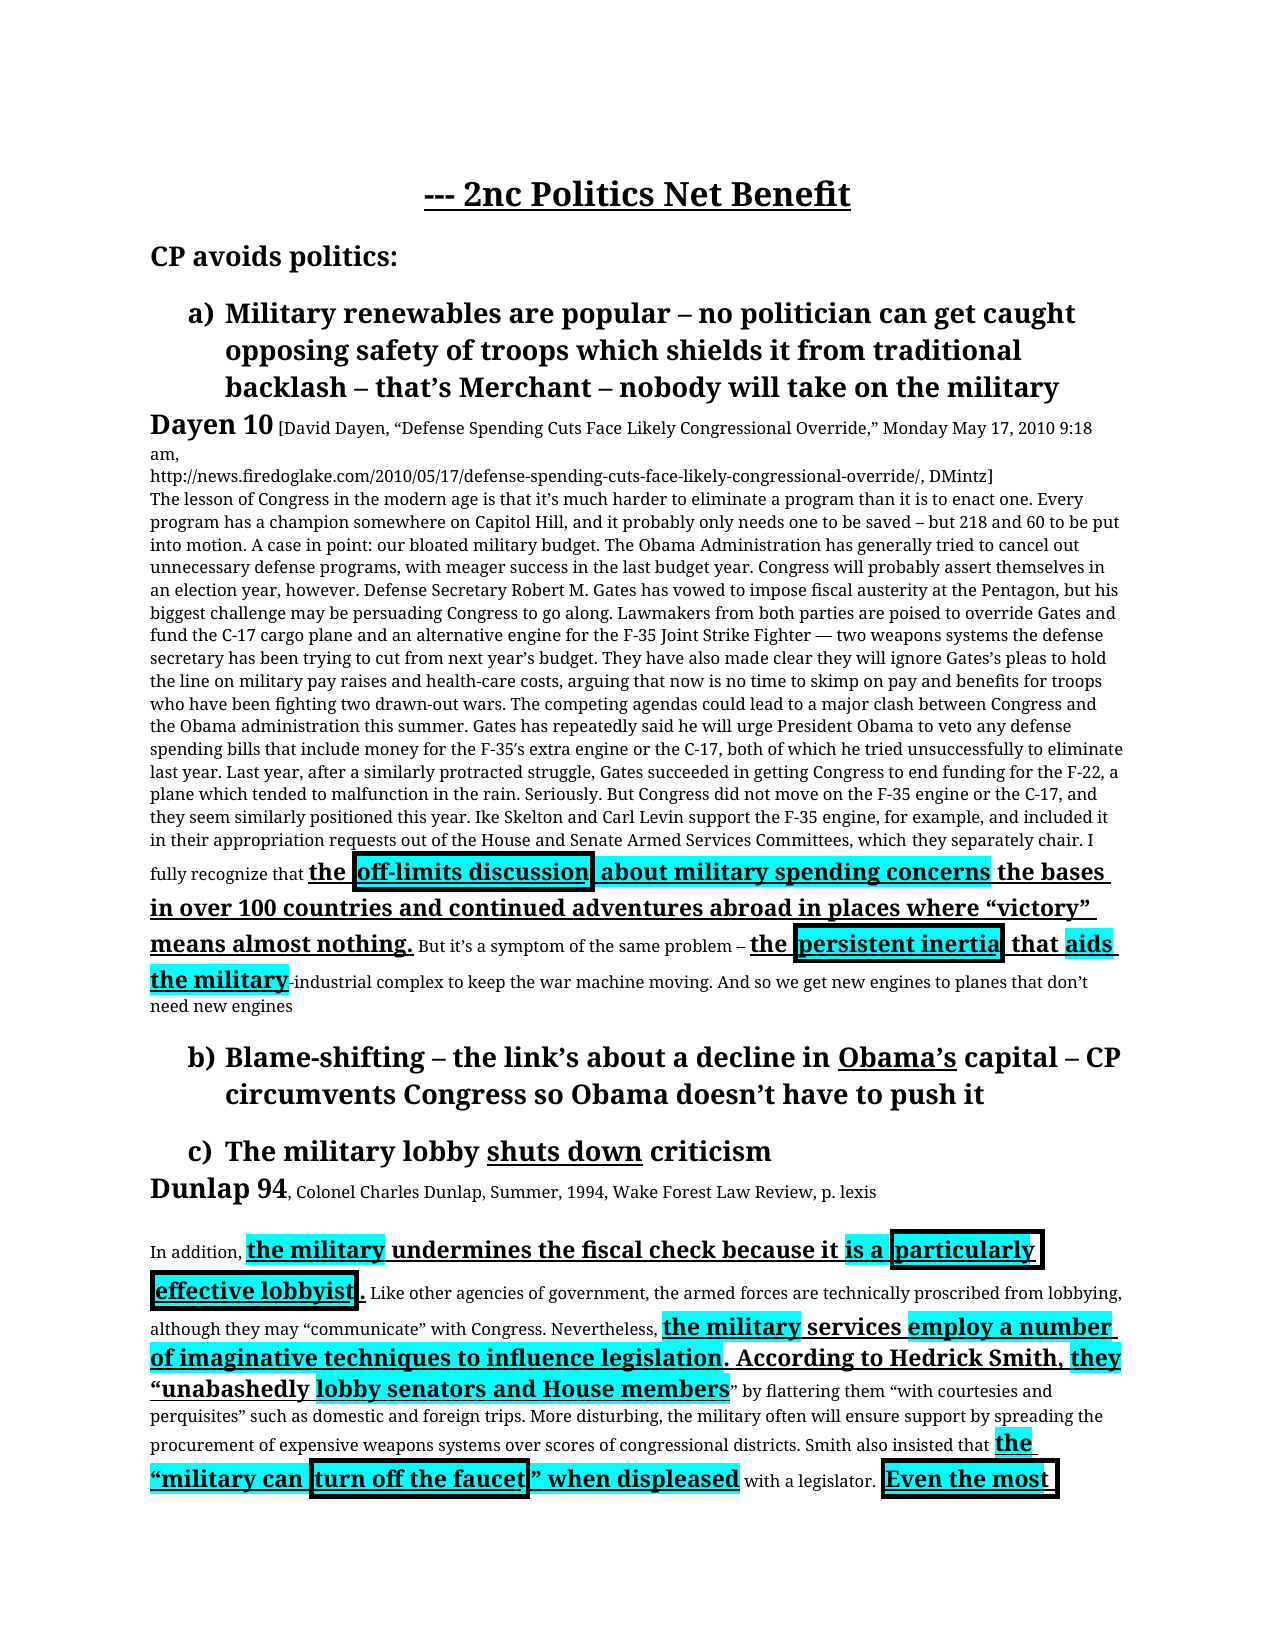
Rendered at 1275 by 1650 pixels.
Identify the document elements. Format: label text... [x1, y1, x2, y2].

text Dayen 10 [David Dayen, “Defense Spending Cuts Face Likely Congressional Override,” Monday May 17, 2010 9:18 am, http://news.firedoglake.com/2010/05/17/defense-spending-cuts-face-likely-congressional-override/, DMintz] [150, 405, 1125, 488]
text Dunlap 94, Colonel Charles Dunlap, Summer, 1994, Wake Forest Law Review, p. lexis [150, 1170, 1125, 1207]
subtitle CP avoids politics: [150, 237, 1125, 274]
subtitle The military lobby shuts down criticism [187, 1133, 1125, 1170]
subtitle Blame-shifting – the link’s about a decline in Obama’s capital – CP circumvents Congress so Obama doesn’t have to push it [187, 1038, 1125, 1112]
subtitle Military renewables are popular – no politician can get caught opposing safety of troops which shields it from traditional backlash – that’s Merchant – nobody will take on the military [187, 295, 1125, 405]
subtitle --- 2nc Politics Net Benefit [150, 171, 1125, 216]
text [150, 1229, 1125, 1499]
text The lesson of Congress in the modern age is that it’s much harder to eliminate a program than it is to enact one. Every program has a champion somewhere on Capitol Hill, and it probably only needs one to be saved – but 218 and 60 to be put into motion. A case in point: our bloated military budget. The Obama Administration has generally tried to cancel out unnecessary defense programs, with meager success in the last budget year. Congress will probably assert themselves in an election year, however. Defense Secretary Robert M. Gates has vowed to impose fiscal austerity at the Pentagon, but his biggest challenge may be persuading Congress to go along. Lawmakers from both parties are poised to override Gates and fund the C-17 cargo plane and an alternative engine for the F-35 Joint Strike Fighter — two weapons systems the defense secretary has been trying to cut from next year’s budget. They have also made clear they will ignore Gates’s pleas to hold the line on military pay raises and health-care costs, arguing that now is no time to skimp on pay and benefits for troops who have been fighting two drawn-out wars. The competing agendas could lead to a major clash between Congress and the Obama administration this summer. Gates has repeatedly said he will urge President Obama to veto any defense spending bills that include money for the F-35′s extra engine or the C-17, both of which he tried unsuccessfully to eliminate last year. Last year, after a similarly protracted struggle, Gates succeeded in getting Congress to end funding for the F-22, a plane which tended to malfunction in the rain. Seriously. But Congress did not move on the F-35 engine or the C-17, and they seem similarly positioned this year. Ike Skelton and Carl Levin support the F-35 engine, for example, and included it in their appropriation requests out of the House and Senate Armed Services Committees, which they separately chair. I fully recognize that the off-limits discussion about military spending concerns the bases in over 100 countries and continued adventures abroad in places where “victory” means almost nothing. But it’s a symptom of the same problem – the persistent inertia that aids the military-industrial complex to keep the war machine moving. And so we get new engines to planes that don’t need new engines [150, 488, 1125, 1017]
